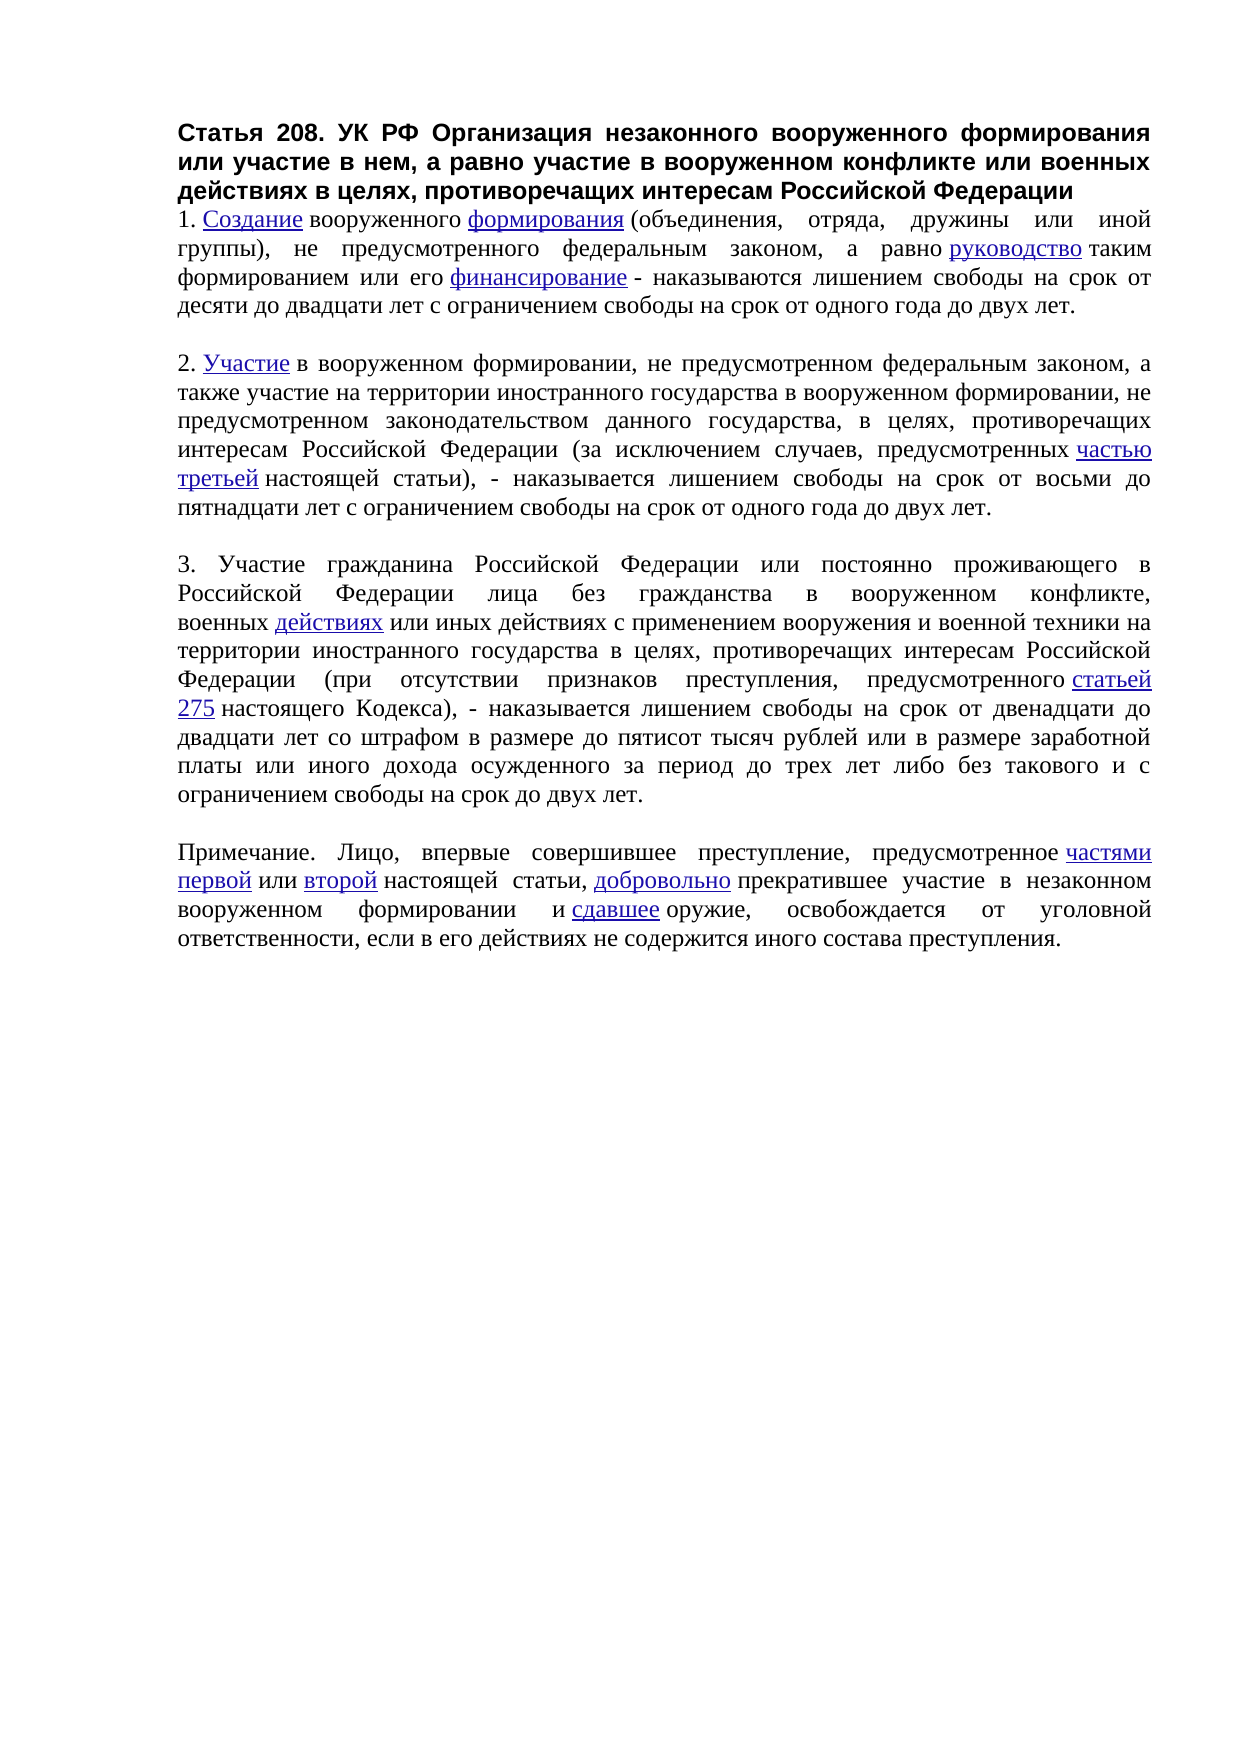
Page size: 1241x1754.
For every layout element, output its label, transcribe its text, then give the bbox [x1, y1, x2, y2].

text Примечание. Лицо, впервые совершившее преступление, предусмотренное частями первой или второй настоящей статьи, добровольно прекратившее участие в незаконном вооруженном формировании и сдавшее оружие, освобождается от уголовной ответственности, если в его действиях не содержится иного состава преступления. [177, 837, 1152, 952]
text 1. Создание вооруженного формирования (объединения, отряда, дружины или иной группы), не предусмотренного федеральным законом, а равно руководство таким формированием или его финансирование - наказываются лишением свободы на срок от десяти до двадцати лет с ограничением свободы на срок от одного года до двух лет. [177, 204, 1152, 319]
text 3. Участие гражданина Российской Федерации или постоянно проживающего в Российской Федерации лица без гражданства в вооруженном конфликте, военных действиях или иных действиях с применением вооружения и военной техники на территории иностранного государства в целях, противоречащих интересам Российской Федерации (при отсутствии признаков преступления, предусмотренного статьей 275 настоящего Кодекса), - наказывается лишением свободы на срок от двенадцати до двадцати лет со штрафом в размере до пятисот тысяч рублей или в размере заработной платы или иного дохода осужденного за период до трех лет либо без такового и с ограничением свободы на срок до двух лет. [177, 549, 1152, 808]
text Статья 208. УК РФ Организация незаконного вооруженного формирования или участие в нем, а равно участие в вооруженном конфликте или военных действиях в целях, противоречащих интересам Российской Федерации [177, 118, 1152, 204]
text 2. Участие в вооруженном формировании, не предусмотренном федеральным законом, а также участие на территории иностранного государства в вооруженном формировании, не предусмотренном законодательством данного государства, в целях, противоречащих интересам Российской Федерации (за исключением случаев, предусмотренных частью третьей настоящей статьи), - наказывается лишением свободы на срок от восьми до пятнадцати лет с ограничением свободы на срок от одного года до двух лет. [177, 348, 1152, 521]
